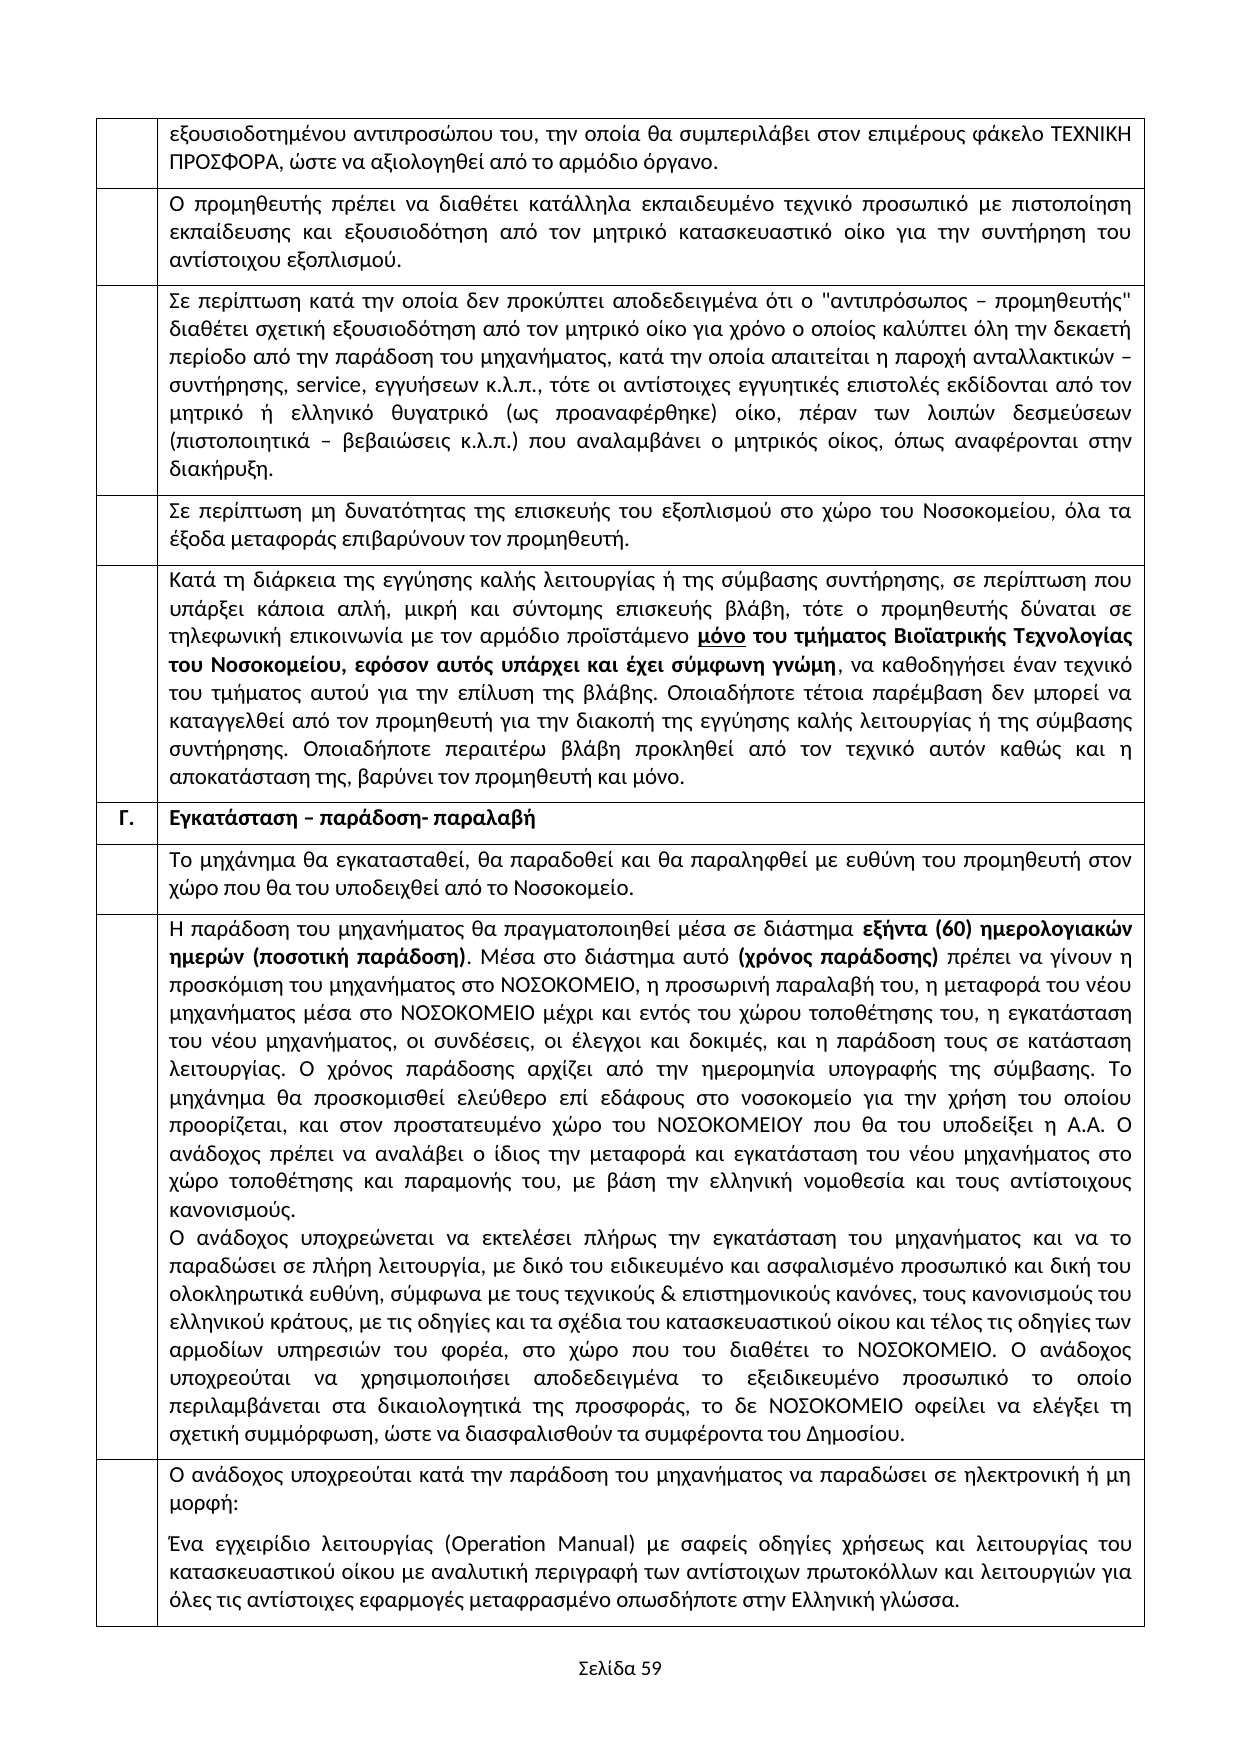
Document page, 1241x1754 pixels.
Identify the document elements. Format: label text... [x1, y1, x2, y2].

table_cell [158, 1460, 1144, 1626]
table_cell [97, 119, 157, 188]
table_cell [97, 845, 157, 913]
table_cell [97, 1460, 157, 1626]
table_cell Γ. [97, 803, 157, 844]
table_cell Ο προμηθευτής πρέπει να διαθέτει κατάλληλα εκπαιδευμένο τεχνικό προσωπικό με πιστοποίηση εκπαίδευσης και εξουσιοδότηση από τον μητρικό κατασκευαστικό οίκο για την συντήρηση του αντίστοιχου εξοπλισμού. [158, 189, 1144, 285]
table_cell Εγκατάσταση – παράδοση- παραλαβή [158, 803, 1144, 844]
table_cell Σε περίπτωση μη δυνατότητας της επισκευής του εξοπλισμού στο χώρο του Νοσοκομείου, όλα τα έξοδα μεταφοράς επιβαρύνουν τον προμηθευτή. [158, 496, 1144, 564]
table_cell Η παράδοση του μηχανήματος θα πραγματοποιηθεί μέσα σε διάστημα εξήντα (60) ημερολογιακών ημερών (ποσοτική παράδοση). Μέσα στο διάστημα αυτό (χρόνος παράδοσης) πρέπει να γίνουν η προσκόμιση του μηχανήματος στο ΝΟΣΟΚΟΜΕΙΟ, η προσωρινή παραλαβή του, η μεταφορά του νέου μηχανήματος μέσα στο ΝΟΣΟΚΟΜΕΙΟ μέχρι και εντός του χώρου τοποθέτησης του, η εγκατάσταση του νέου μηχανήματος, οι συνδέσεις, οι έλεγχοι και δοκιμές, και η παράδοση τους σε κατάσταση λειτουργίας. Ο χρόνος παράδοσης αρχίζει από την ημερομηνία υπογραφής της σύμβασης. Το μηχάνημα θα προσκομισθεί ελεύθερο επί εδάφους στο νοσοκομείο για την χρήση του οποίου προορίζεται, και στον προστατευμένο χώρο του ΝΟΣΟΚΟΜΕΙΟΥ που θα του υποδείξει η Α.Α. Ο ανάδοχος πρέπει να αναλάβει ο ίδιος την μεταφορά και εγκατάσταση του νέου μηχανήματος στο χώρο τοποθέτησης και παραμονής του, με βάση την ελληνική νομοθεσία και τους αντίστοιχους κανονισμούς. Ο ανάδοχος υποχρεώνεται να εκτελέσει πλήρως την εγκατάσταση του μηχανήματος και να το παραδώσει σε πλήρη λειτουργία, με δικό του ειδικευμένο και ασφαλισμένο προσωπικό και δική του ολοκληρωτικά ευθύνη, σύμφωνα με τους τεχνικούς & επιστημονικούς κανόνες, τους κανονισμούς του ελληνικού κράτους, με τις οδηγίες και τα σχέδια του κατασκευαστικού οίκου και τέλος τις οδηγίες των αρμοδίων υπηρεσιών του φορέα, στο χώρο που του διαθέτει το ΝΟΣΟΚΟΜΕΙΟ. Ο ανάδοχος υποχρεούται να χρησιμοποιήσει αποδεδειγμένα το εξειδικευμένο προσωπικό το οποίο περιλαμβάνεται στα δικαιολογητικά της προσφοράς, το δε ΝΟΣΟΚΟΜΕΙΟ οφείλει να ελέγξει τη σχετική συμμόρφωση, ώστε να διασφαλισθούν τα συμφέροντα του Δημοσίου. [158, 915, 1144, 1459]
table_cell Σε περίπτωση κατά την οποία δεν προκύπτει αποδεδειγμένα ότι ο "αντιπρόσωπος – προμηθευτής" διαθέτει σχετική εξουσιοδότηση από τον μητρικό οίκο για χρόνο ο οποίος καλύπτει όλη την δεκαετή περίοδο από την παράδοση του μηχανήματος, κατά την οποία απαιτείται η παροχή ανταλλακτικών – συντήρησης, service, εγγυήσεων κ.λ.π., τότε οι αντίστοιχες εγγυητικές επιστολές εκδίδονται από τον μητρικό ή ελληνικό θυγατρικό (ως προαναφέρθηκε) οίκο, πέραν των λοιπών δεσμεύσεων (πιστοποιητικά – βεβαιώσεις κ.λ.π.) που αναλαμβάνει ο μητρικός οίκος, όπως αναφέρονται στην διακήρυξη. [158, 286, 1144, 495]
table_cell [97, 286, 157, 495]
table_cell [97, 915, 157, 1459]
table_cell [97, 496, 157, 564]
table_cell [158, 119, 1144, 188]
table_cell Το μηχάνημα θα εγκατασταθεί, θα παραδοθεί και θα παραληφθεί με ευθύνη του προμηθευτή στον χώρο που θα του υποδειχθεί από το Νοσοκομείο. [158, 845, 1144, 913]
table_cell Κατά τη διάρκεια της εγγύησης καλής λειτουργίας ή της σύμβασης συντήρησης, σε περίπτωση που υπάρξει κάποια απλή, μικρή και σύντομης επισκευής βλάβη, τότε ο προμηθευτής δύναται σε τηλεφωνική επικοινωνία με τον αρμόδιο προϊστάμενο μόνο του τμήματος Βιοϊατρικής Τεχνολογίας του Νοσοκομείου, εφόσον αυτός υπάρχει και έχει σύμφωνη γνώμη, να καθοδηγήσει έναν τεχνικό του τμήματος αυτού για την επίλυση της βλάβης. Οποιαδήποτε τέτοια παρέμβαση δεν μπορεί να καταγγελθεί από τον προμηθευτή για την διακοπή της εγγύησης καλής λειτουργίας ή της σύμβασης συντήρησης. Οποιαδήποτε περαιτέρω βλάβη προκληθεί από τον τεχνικό αυτόν καθώς και η αποκατάσταση της, βαρύνει τον προμηθευτή και μόνο. [158, 566, 1144, 802]
table_cell [97, 566, 157, 802]
table_cell [97, 189, 157, 285]
